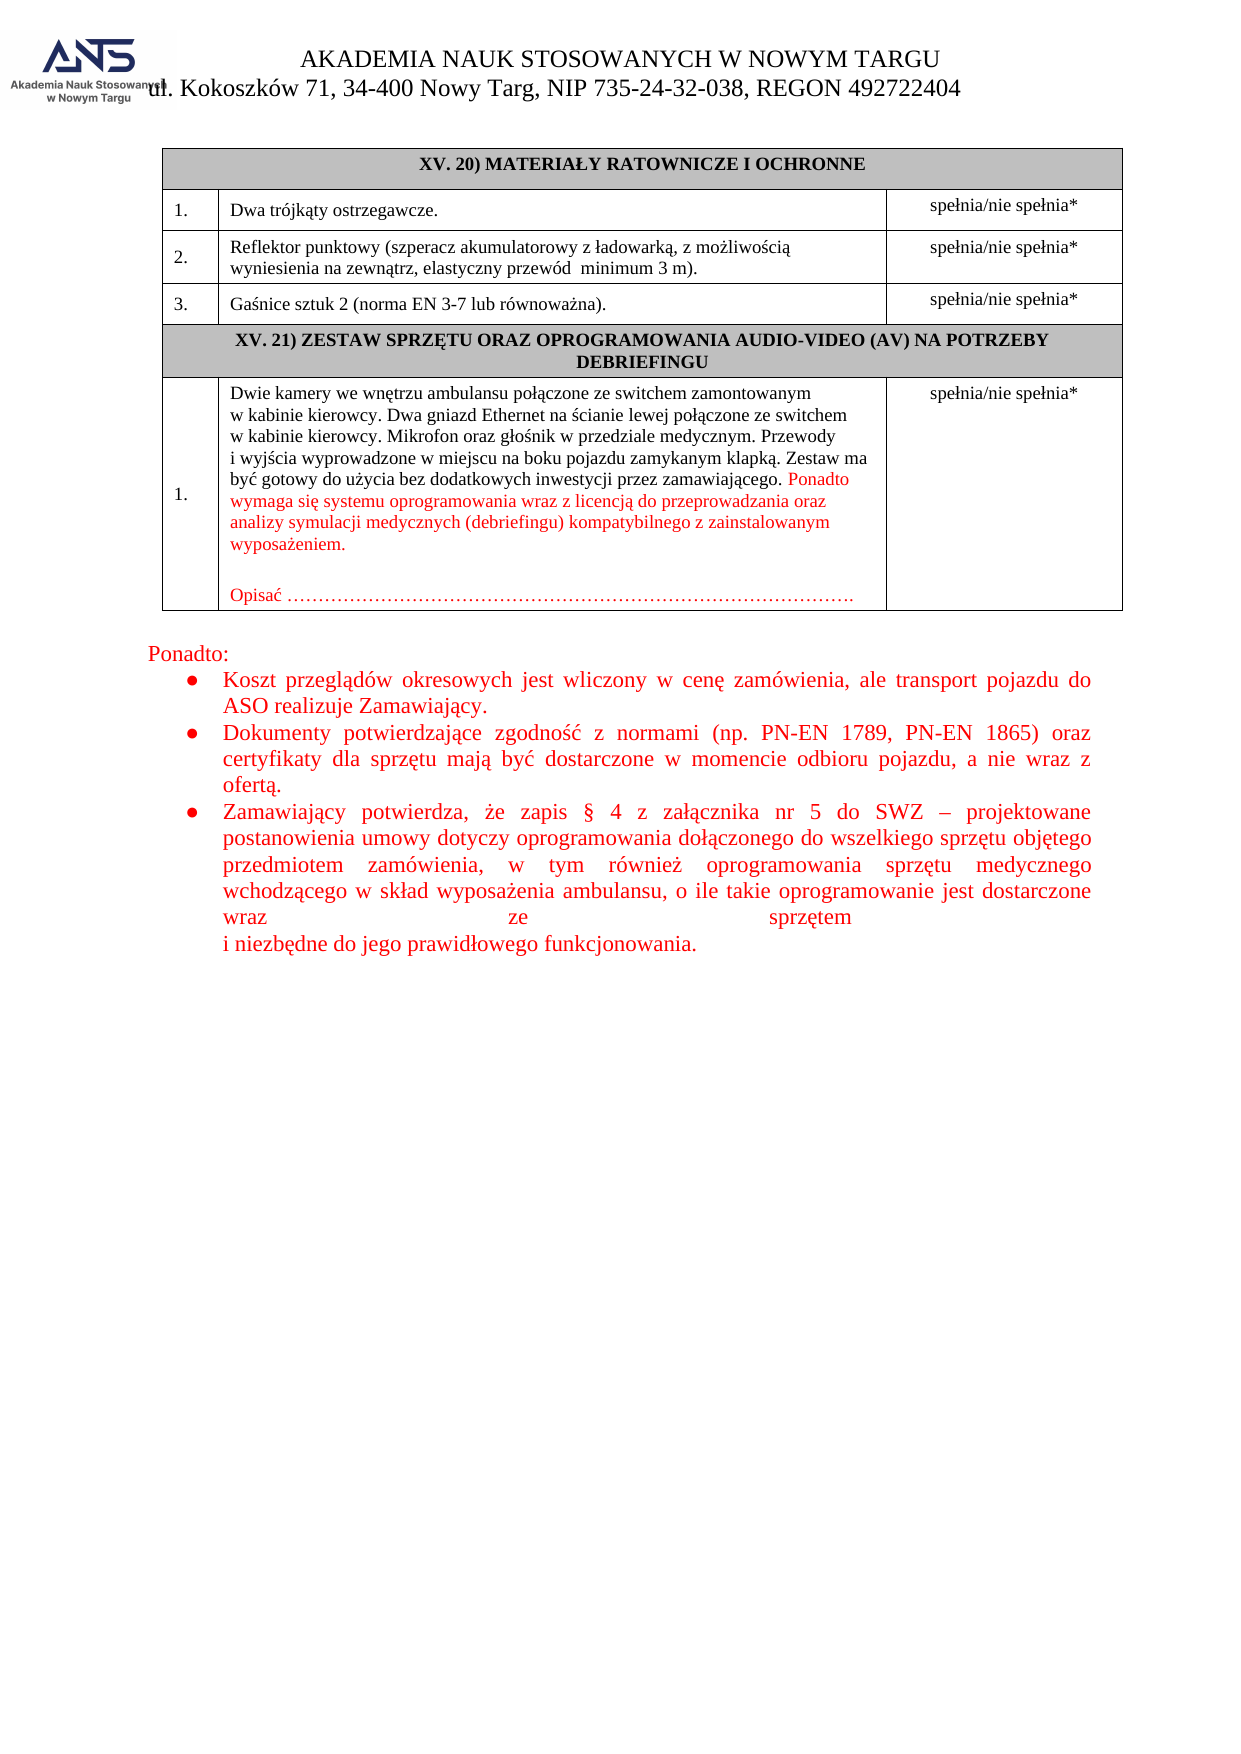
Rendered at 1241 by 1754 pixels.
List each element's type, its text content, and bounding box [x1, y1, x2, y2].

text Ponadto: [148, 640, 1093, 666]
table_cell spełnia/nie spełnia* [887, 231, 1122, 283]
table_cell Dwa trójkąty ostrzegawcze. [219, 190, 886, 230]
list Dokumenty potwierdzające zgodność z normami (np. PN-EN 1789, PN-EN 1865) oraz certyfikaty dla sprzętu mają być dostarczone w momencie odbioru pojazdu, a nie wraz z ofertą. [185, 719, 1093, 798]
table_cell spełnia/nie spełnia* [887, 378, 1122, 610]
table_cell Dwie kamery we wnętrzu ambulansu połączone ze switchem zamontowanym w kabinie kierowcy. Dwa gniazd Ethernet na ścianie lewej połączone ze switchem w kabinie kierowcy. Mikrofon oraz głośnik w przedziale medycznym. Przewody i wyjścia wyprowadzone w miejscu na boku pojazdu zamykanym klapką. Zestaw ma być gotowy do użycia bez dodatkowych inwestycji przez zamawiającego. Ponadto wymaga się systemu oprogramowania wraz z licencją do przeprowadzania oraz analizy symulacji medycznych (debriefingu) kompatybilnego z zainstalowanym wyposażeniem. Opisać ………………………………………………………………………………. [219, 378, 886, 610]
table_cell XV. 20) MATERIAŁY RATOWNICZE I OCHRONNE [163, 149, 1122, 189]
picture [0, 30, 177, 110]
list Koszt przeglądów okresowych jest wliczony w cenę zamówienia, ale transport pojazdu do ASO realizuje Zamawiający. [185, 666, 1093, 719]
table_cell 1. [163, 378, 218, 610]
table_cell Gaśnice sztuk 2 (norma EN 3-7 lub równoważna). [219, 284, 886, 324]
table_cell spełnia/nie spełnia* [887, 190, 1122, 230]
table_cell Reflektor punktowy (szperacz akumulatorowy z ładowarką, z możliwością wyniesienia na zewnątrz, elastyczny przewód minimum 3 m). [219, 231, 886, 283]
table_cell 1. [163, 190, 218, 230]
table_cell XV. 21) ZESTAW SPRZĘTU ORAZ OPROGRAMOWANIA AUDIO-VIDEO (AV) NA POTRZEBY DEBRIEFINGU [163, 325, 1122, 377]
table_cell spełnia/nie spełnia* [887, 284, 1122, 324]
table_cell 3. [163, 284, 218, 324]
list Zamawiający potwierdza, że zapis § 4 z załącznika nr 5 do SWZ – projektowane postanowienia umowy dotyczy oprogramowania dołączonego do wszelkiego sprzętu objętego przedmiotem zamówienia, w tym również oprogramowania sprzętu medycznego wchodzącego w skład wyposażenia ambulansu, o ile takie oprogramowanie jest dostarczone wraz ze sprzętem i niezbędne do jego prawidłowego funkcjonowania. [185, 798, 1093, 956]
table_cell 2. [163, 231, 218, 283]
